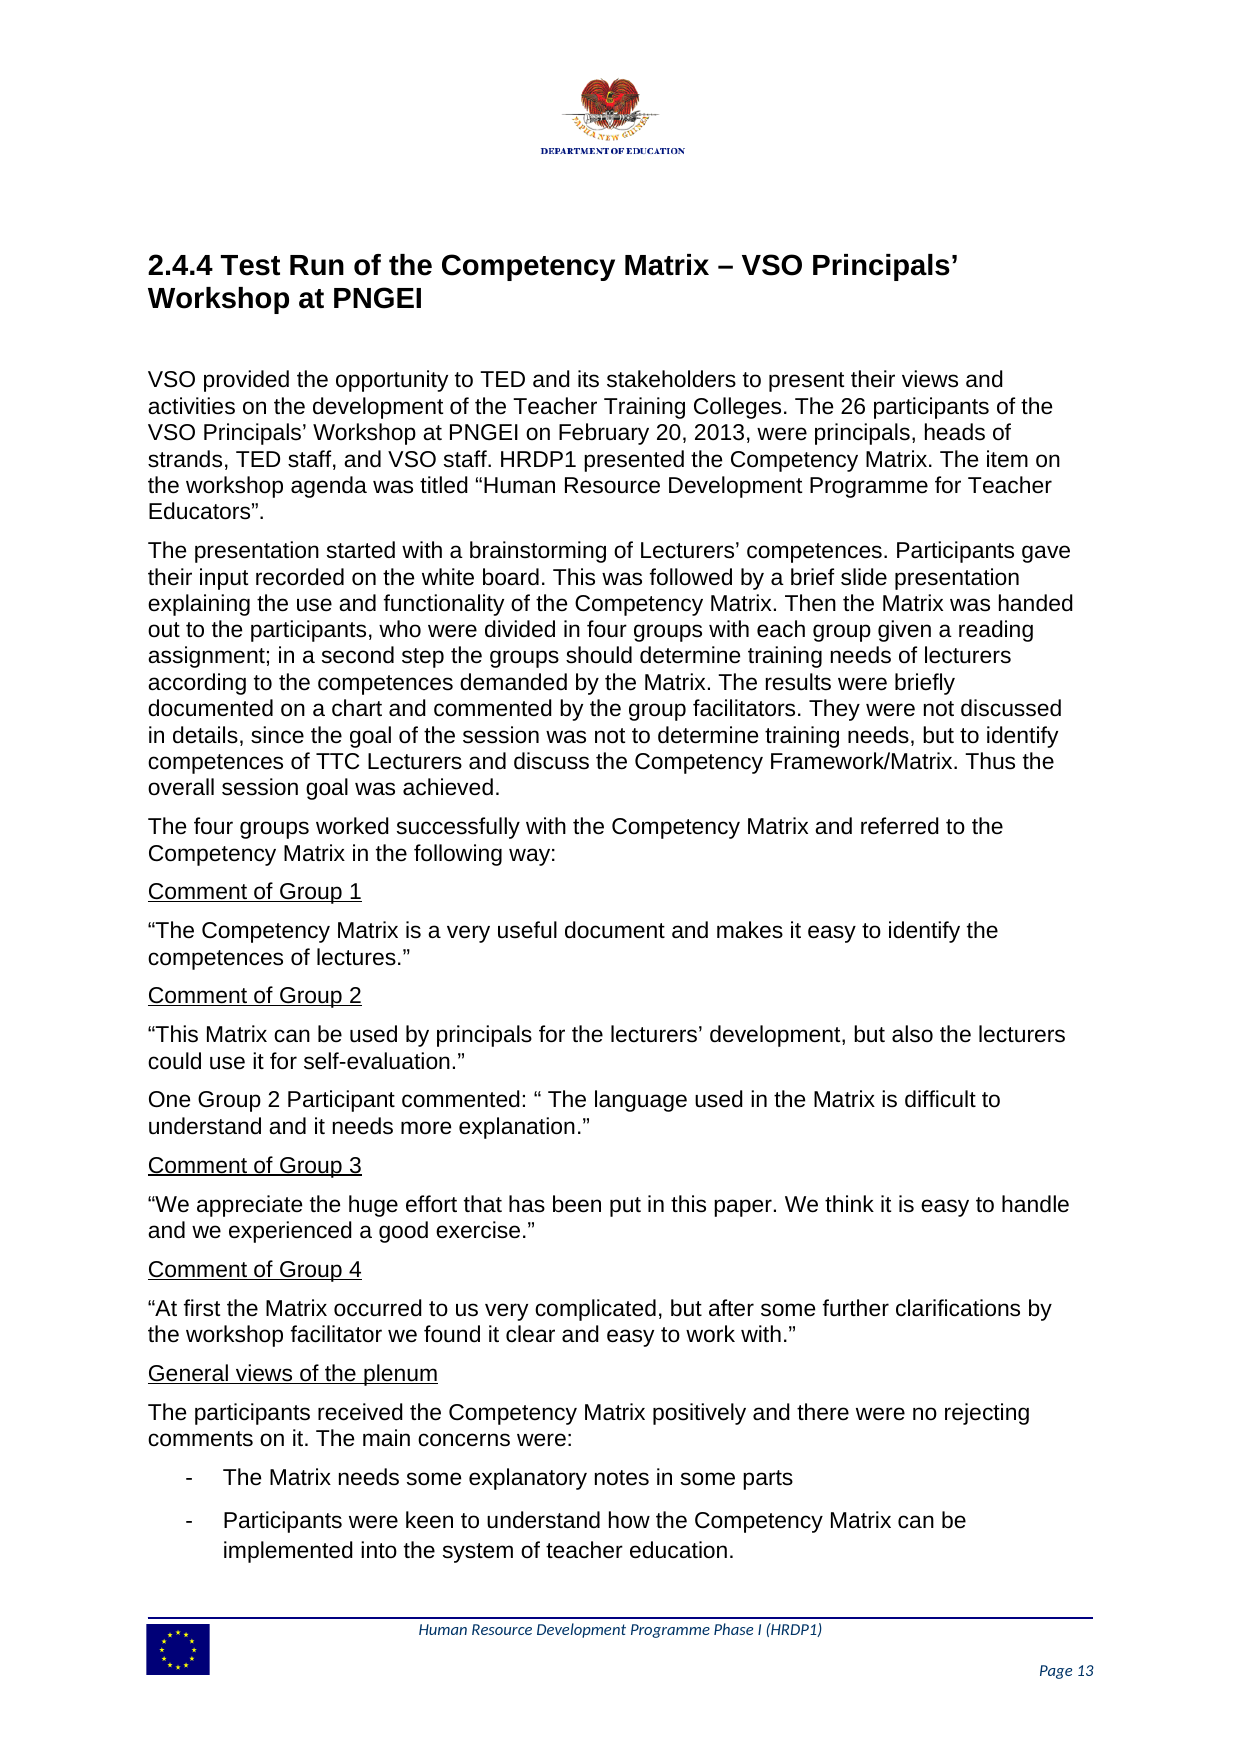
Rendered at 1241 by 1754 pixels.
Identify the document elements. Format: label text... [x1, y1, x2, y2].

text General views of the plenum [148, 1360, 1079, 1386]
text The participants received the Competency Matrix positively and there were no rejecting comments on it. The main concerns were: [148, 1399, 1079, 1451]
text “We appreciate the huge effort that has been put in this paper. We think it is easy to handle and we experienced a good exercise.” [148, 1191, 1079, 1243]
list The Matrix needs some explanatory notes in some parts [185, 1464, 1079, 1490]
text Comment of Group 1 [148, 878, 1079, 905]
text The four groups worked successfully with the Competency Matrix and referred to the Competency Matrix in the following way: [148, 813, 1079, 866]
text VSO provided the opportunity to TED and its stakeholders to present their views and activities on the development of the Teacher Training Colleges. The 26 participants of the VSO Principals’ Workshop at PNGEI on February 20, 2013, were principals, heads of strands, TED staff, and VSO staff. HRDP1 presented the Competency Matrix. The item on the workshop agenda was titled “Human Resource Development Programme for Teacher Educators”. [148, 366, 1078, 524]
text “The Competency Matrix is a very useful document and makes it easy to identify the competences of lectures.” [148, 917, 1079, 970]
picture [533, 75, 687, 155]
text Comment of Group 3 [148, 1152, 1079, 1178]
text “At first the Matrix occurred to us very complicated, but after some further clarifications by the workshop facilitator we found it clear and easy to work with.” [148, 1294, 1079, 1347]
text 2.4.4 Test Run of the Competency Matrix – VSO Principals’ Workshop at PNGEI [148, 248, 1078, 315]
text Comment of Group 4 [148, 1256, 1079, 1282]
text “This Matrix can be used by principals for the lecturers’ development, but also the lecturers could use it for self-evaluation.” [148, 1021, 1079, 1074]
text The presentation started with a brainstorming of Lecturers’ competences. Participants gave their input recorded on the white board. This was followed by a brief slide presentation explaining the use and functionality of the Competency Matrix. Then the Matrix was handed out to the participants, who were divided in four groups with each group given a reading assignment; in a second step the groups should determine training needs of lecturers according to the competences demanded by the Matrix. The results were briefly documented on a chart and commented by the group facilitators. They were not discussed in details, since the goal of the session was not to determine training needs, but to identify competences of TTC Lecturers and discuss the Competency Framework/Matrix. Thus the overall session goal was achieved. [148, 537, 1079, 801]
text Comment of Group 2 [148, 982, 1079, 1009]
text One Group 2 Participant commented: “ The language used in the Matrix is difficult to understand and it needs more explanation.” [148, 1086, 1079, 1139]
list Participants were keen to understand how the Competency Matrix can be implemented into the system of teacher education. [185, 1507, 1079, 1563]
